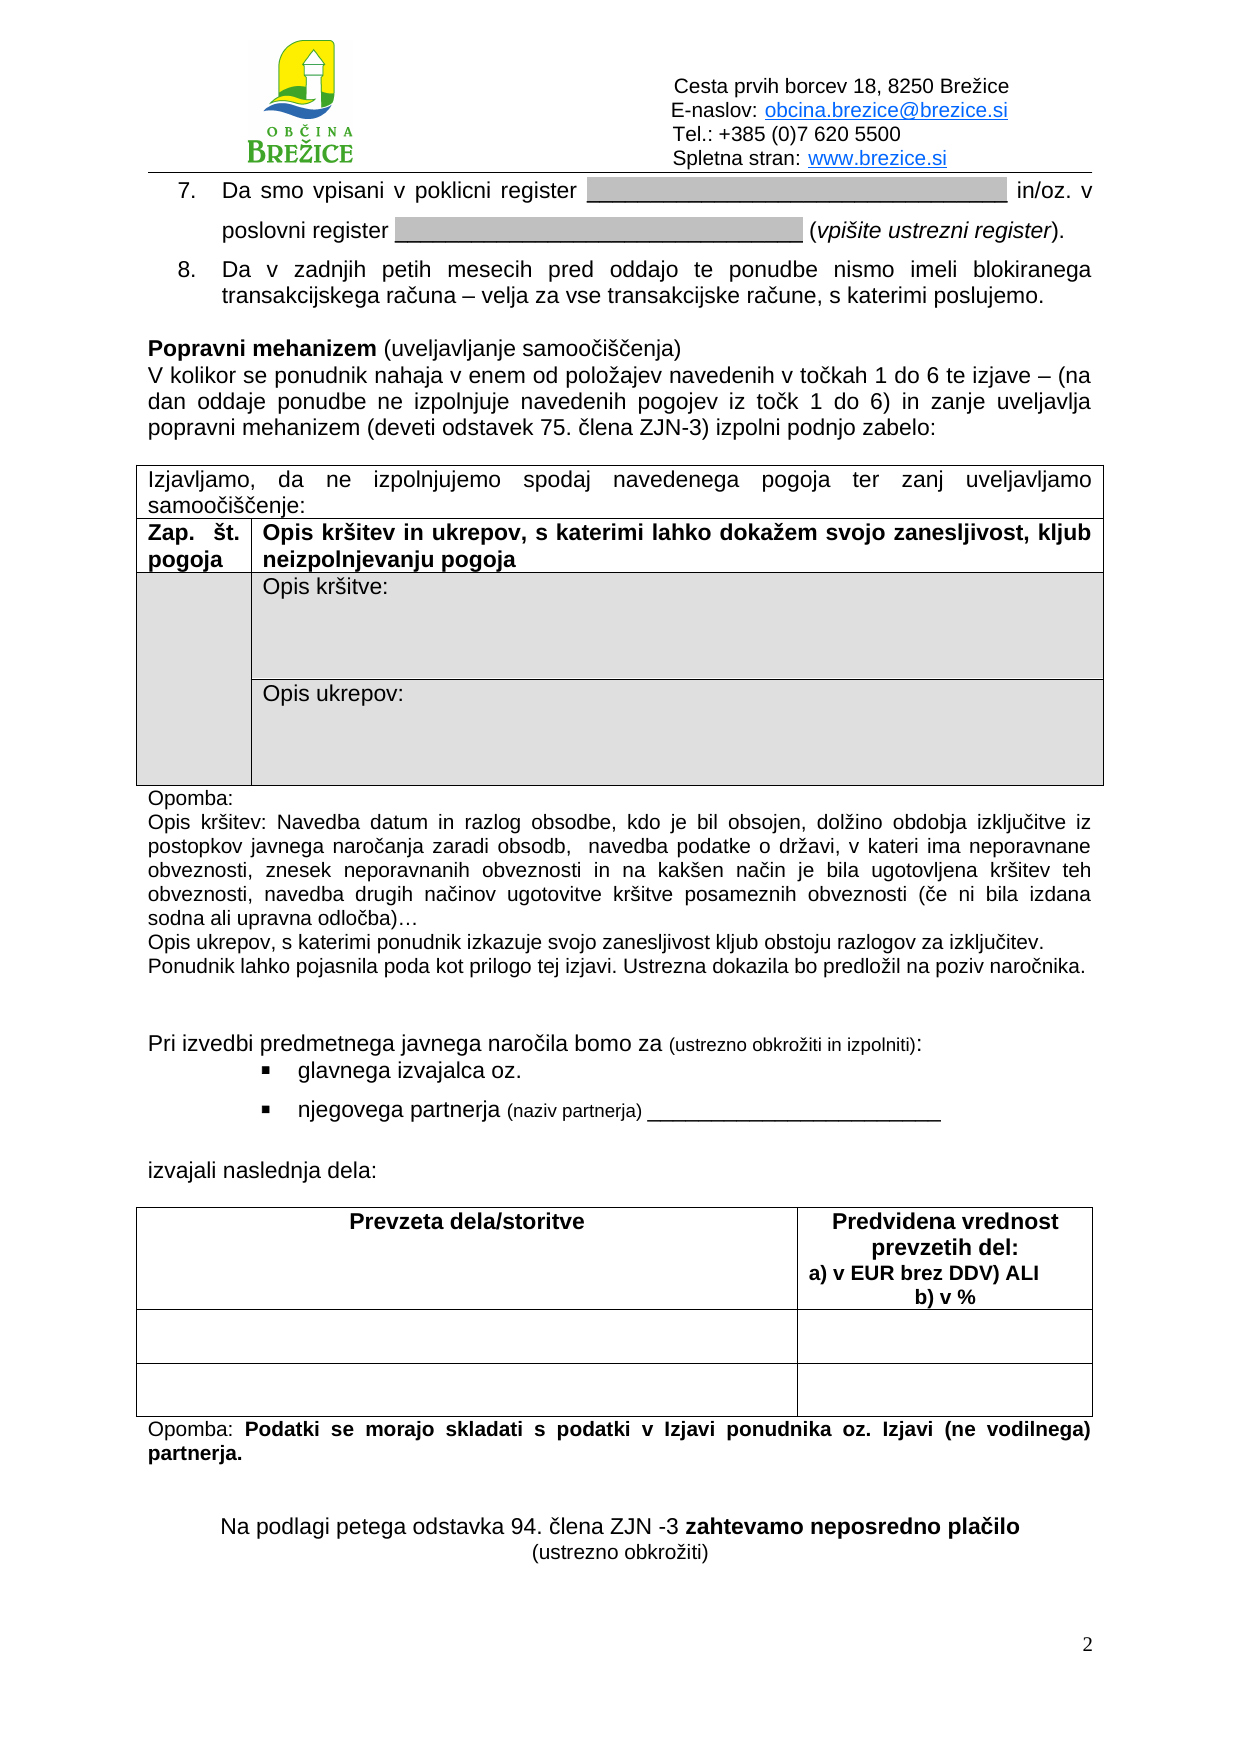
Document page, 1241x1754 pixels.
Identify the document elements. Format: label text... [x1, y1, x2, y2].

table_cell [137, 573, 251, 785]
text Popravni mehanizem (uveljavljanje samoočiščenja) [148, 335, 1092, 362]
text Pri izvedbi predmetnega javnega naročila bomo za (ustrezno obkrožiti in izpolniti): [148, 1030, 1092, 1057]
table_cell Opis ukrepov: [252, 680, 1103, 785]
table_cell [798, 1310, 1092, 1362]
table_cell Opis kršitve: [252, 573, 1103, 678]
table_cell [798, 1364, 1092, 1416]
text Opis kršitev: Navedba datum in razlog obsodbe, kdo je bil obsojen, dolžino obdobja izključitve iz postopkov javnega naročanja zaradi obsodb, navedba podatke o državi, v kateri ima neporavnane obveznosti, znesek neporavnanih obveznosti in na kakšen način je bila ugotovljena kršitev teh obveznosti, navedba drugih načinov ugotovitve kršitve posameznih obveznosti (če ni bila izdana sodna ali upravna odločba)… [148, 810, 1092, 930]
table_header Predvidena vrednost prevzetih del: a) v EUR brez DDV) ALI b) v % [798, 1208, 1092, 1309]
list glavnega izvajalca oz. [260, 1057, 1092, 1083]
text Opis ukrepov, s katerimi ponudnik izkazuje svojo zanesljivost kljub obstoju razlogov za izključitev. [148, 930, 1092, 954]
text Na podlagi petega odstavka 94. člena ZJN -3 zahtevamo neposredno plačilo [148, 1513, 1092, 1539]
list njegovega partnerja (naziv partnerja) _______________________ [260, 1096, 1092, 1123]
text Ponudnik lahko pojasnila poda kot prilogo tej izjavi. Ustrezna dokazila bo predložil na poziv naročnika. [148, 954, 1092, 978]
table_header Izjavljamo, da ne izpolnjujemo spodaj navedenega pogoja ter zanj uveljavljamo samoočiščenje: [137, 466, 1103, 518]
table_cell [137, 1310, 797, 1362]
table_cell Zap. št. pogoja [137, 519, 251, 572]
table_header Prevzeta dela/storitve [137, 1208, 797, 1309]
table_cell Opis kršitev in ukrepov, s katerimi lahko dokažem svojo zanesljivost, kljub neizpolnjevanju pogoja [252, 519, 1103, 572]
text (ustrezno obkrožiti) [148, 1539, 1092, 1563]
text Opomba: [148, 786, 1092, 810]
text V kolikor se ponudnik nahaja v enem od položajev navedenih v točkah 1 do 6 te izjave – (na dan oddaje ponudbe ne izpolnjuje navedenih pogojev iz točk 1 do 6) in zanje uveljavlja popravni mehanizem (deveti odstavek 75. člena ZJN-3) izpolni podnjo zabelo: [148, 362, 1092, 441]
text Opomba: Podatki se morajo skladati s podatki v Izjavi ponudnika oz. Izjavi (ne vodilnega) partnerja. [148, 1417, 1092, 1465]
text izvajali naslednja dela: [148, 1157, 1092, 1183]
list Da smo vpisani v poklicni register _________________________________ in/oz. v poslovni register ________________________________ (vpišite ustrezni register). [177, 177, 1092, 243]
list Da v zadnjih petih mesecih pred oddajo te ponudbe nismo imeli blokiranega transakcijskega računa – velja za vse transakcijske račune, s katerimi poslujemo. [177, 256, 1092, 309]
table_cell [137, 1364, 797, 1416]
picture [247, 40, 353, 163]
